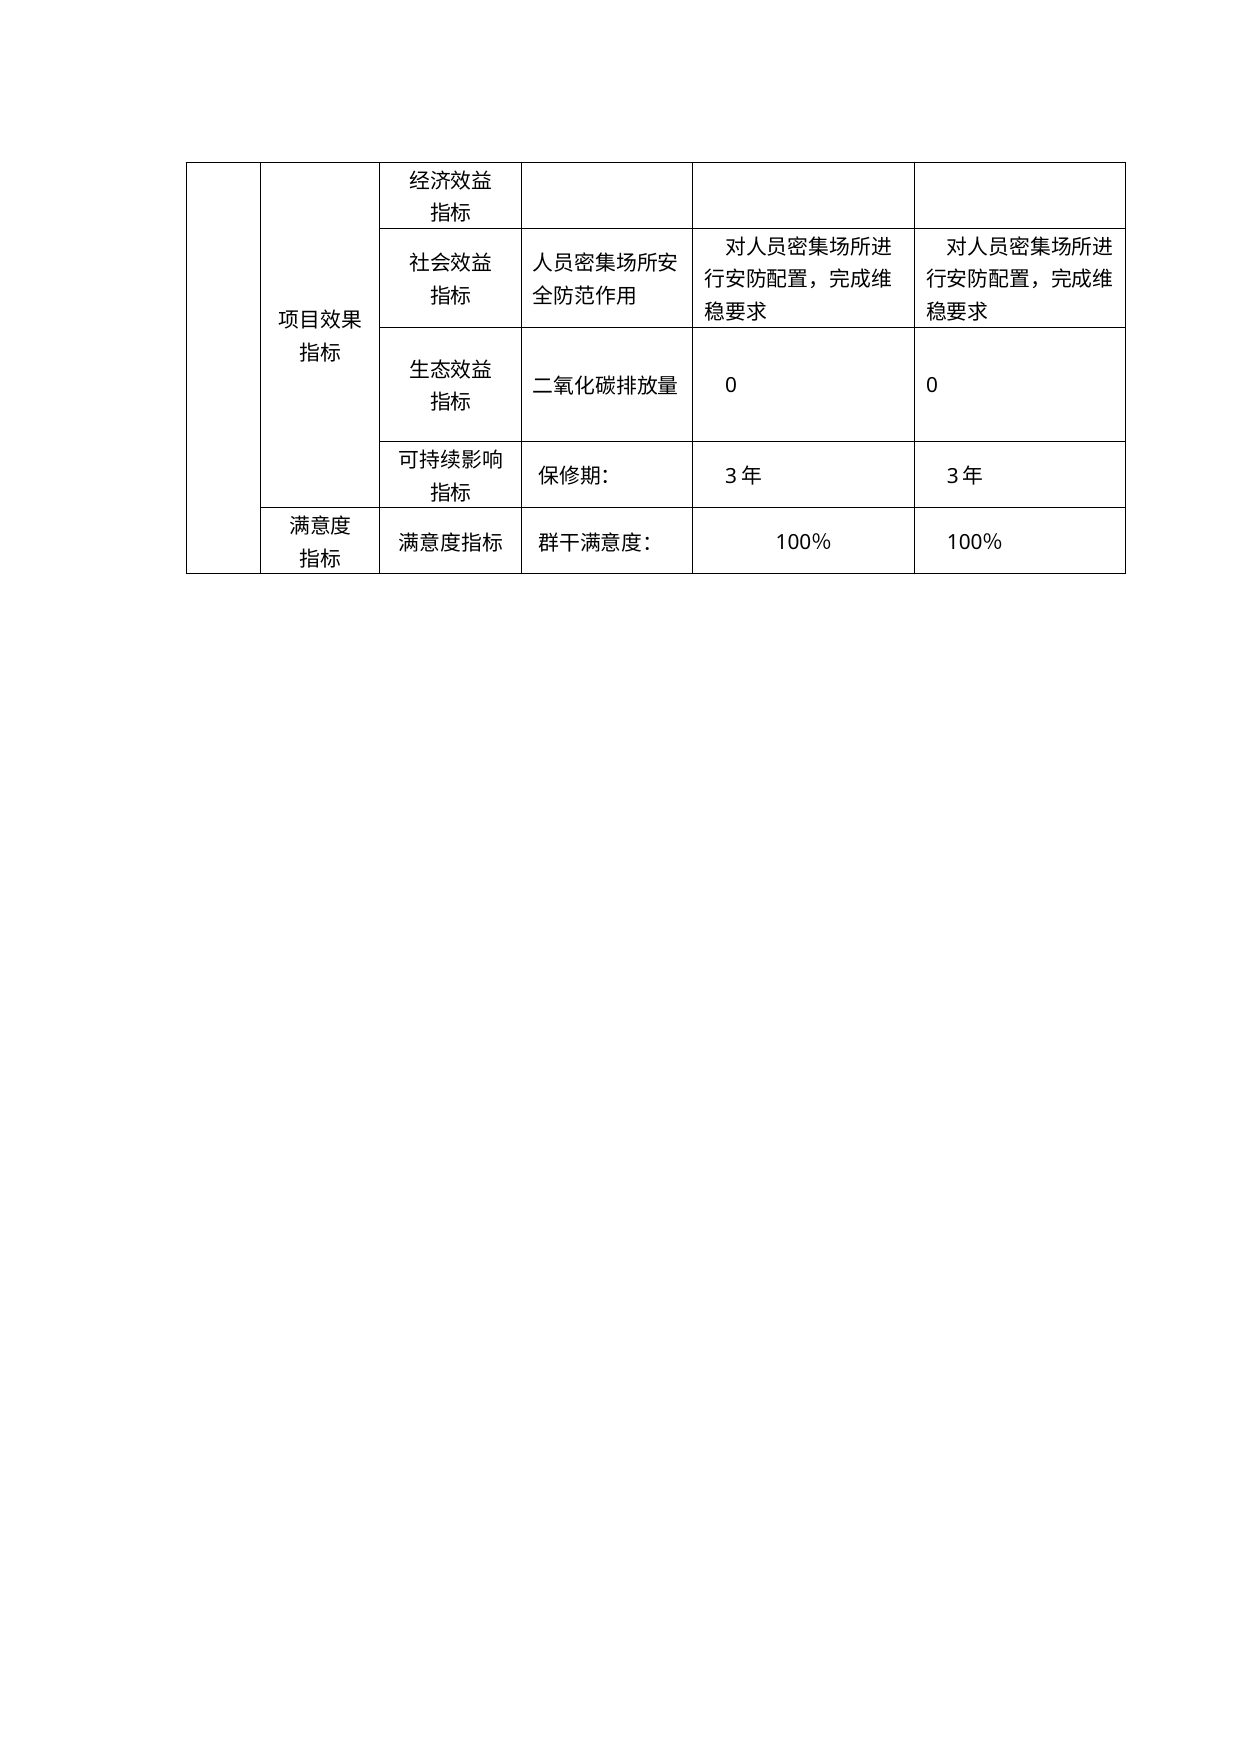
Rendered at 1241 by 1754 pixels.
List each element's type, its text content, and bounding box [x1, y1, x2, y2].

table_cell 保修期： [522, 442, 692, 507]
table_cell 满意度 指标 [261, 508, 379, 573]
table_cell 3年 [693, 442, 914, 507]
table_cell 生态效益 指标 [380, 328, 521, 441]
table_cell [915, 163, 1125, 228]
table_cell 项目效果指标 [261, 163, 379, 507]
table_cell 对人员密集场所进行安防配置，完成维稳要求 [915, 229, 1125, 327]
table_cell 群干满意度： [522, 508, 692, 573]
table_cell 100％ [693, 508, 914, 573]
table_cell 经济效益 指标 [380, 163, 521, 228]
table_cell 100％ [915, 508, 1125, 573]
table_cell [522, 163, 692, 228]
table_cell 0 [915, 328, 1125, 441]
table_cell 满意度指标 [380, 508, 521, 573]
table_cell 人员密集场所安全防范作用 [522, 229, 692, 327]
table_cell 对人员密集场所进行安防配置，完成维稳要求 [693, 229, 914, 327]
table_cell 3年 [915, 442, 1125, 507]
table_cell 社会效益 指标 [380, 229, 521, 327]
table_cell 可持续影响 指标 [380, 442, 521, 507]
table_cell 0 [693, 328, 914, 441]
table_cell [693, 163, 914, 228]
table_cell 二氧化碳排放量 [522, 328, 692, 441]
